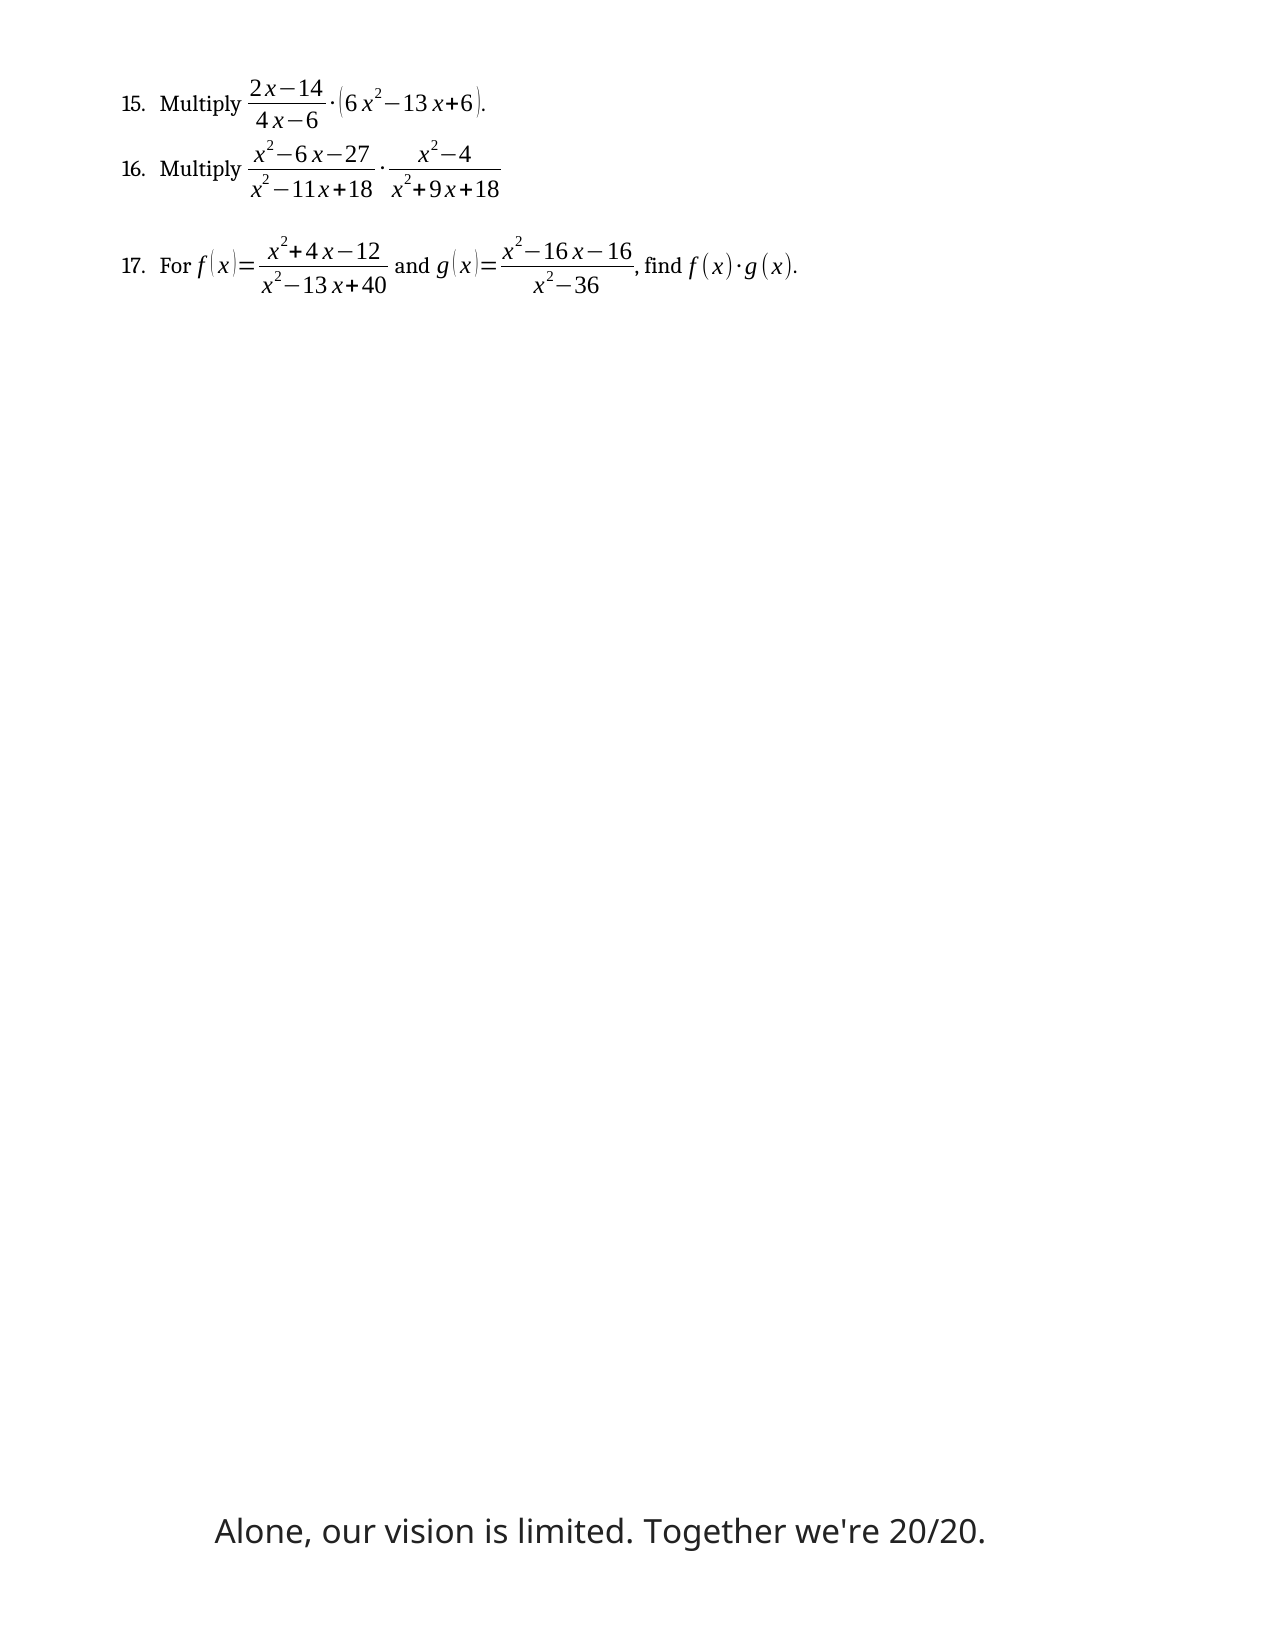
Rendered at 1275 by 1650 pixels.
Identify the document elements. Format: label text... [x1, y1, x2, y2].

list Multiply [122, 136, 1125, 202]
list Multiply . [122, 75, 1125, 134]
list For and , find . [122, 233, 1125, 299]
